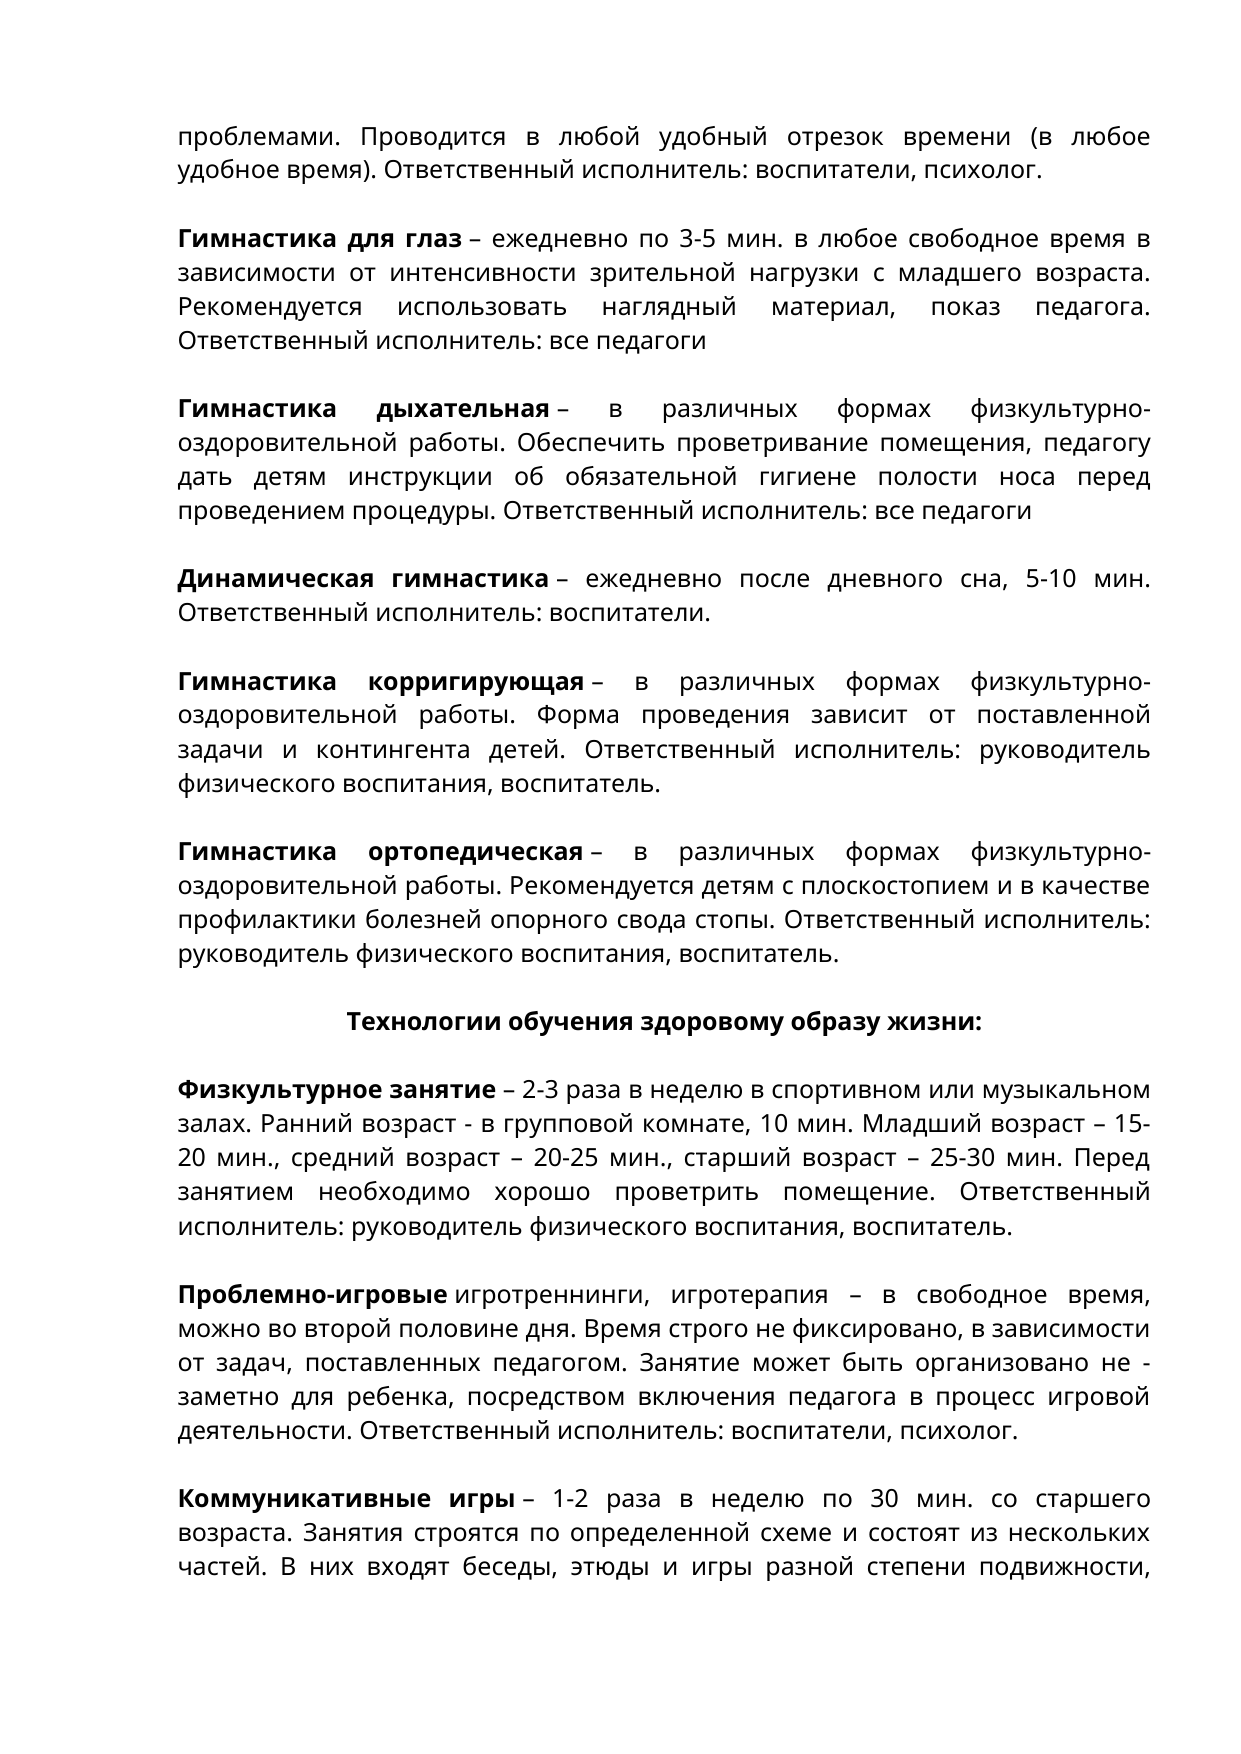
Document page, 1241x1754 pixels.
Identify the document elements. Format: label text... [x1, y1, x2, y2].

text Технологии обучения здоровому образу жизни: [177, 1004, 1152, 1038]
text Гимнастика дыхательная – в различных формах физкультурно-оздоровительной работы. Обеспечить проветривание помещения, педагогу дать детям инструкции об обязательной гигиене полости носа перед проведением процедуры. Ответственный исполнитель: все педагоги [177, 391, 1152, 527]
text Физкультурное занятие – 2-3 раза в неделю в спортивном или музыкальном залах. Ранний возраст - в групповой комнате, 10 мин. Младший возраст – 15-20 мин., средний возраст – 20-25 мин., старший возраст – 25-30 мин. Перед занятием необходимо хорошо проветрить помещение. Ответственный исполнитель: руководитель физического воспитания, воспитатель. [177, 1072, 1152, 1242]
text Гимнастика для глаз – ежедневно по 3-5 мин. в любое свободное время в зависимости от интенсивности зрительной нагрузки с младшего возраста. Рекомендуется использовать наглядный материал, показ педагога. Ответственный исполнитель: все педагоги [177, 220, 1152, 357]
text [177, 118, 1152, 186]
text Проблемно-игровые игротреннинги, игротерапия – в свободное время, можно во второй половине дня. Время строго не фиксировано, в зависимости от задач, поставленных педагогом. Занятие может быть организовано не -заметно для ребенка, посредством включения педагога в процесс игровой деятельности. Ответственный исполнитель: воспитатели, психолог. [177, 1276, 1152, 1447]
text Динамическая гимнастика – ежедневно после дневного сна, 5-10 мин. Ответственный исполнитель: воспитатели. [177, 561, 1152, 629]
text Гимнастика корригирующая – в различных формах физкультурно-оздоровительной работы. Форма проведения зависит от поставленной задачи и контингента детей. Ответственный исполнитель: руководитель физического воспитания, воспитатель. [177, 663, 1152, 799]
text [177, 1481, 1152, 1583]
text Гимнастика ортопедическая – в различных формах физкультурно-оздоровительной работы. Рекомендуется детям с плоскостопием и в качестве профилактики болезней опорного свода стопы. Ответственный исполнитель: руководитель физического воспитания, воспитатель. [177, 833, 1152, 970]
